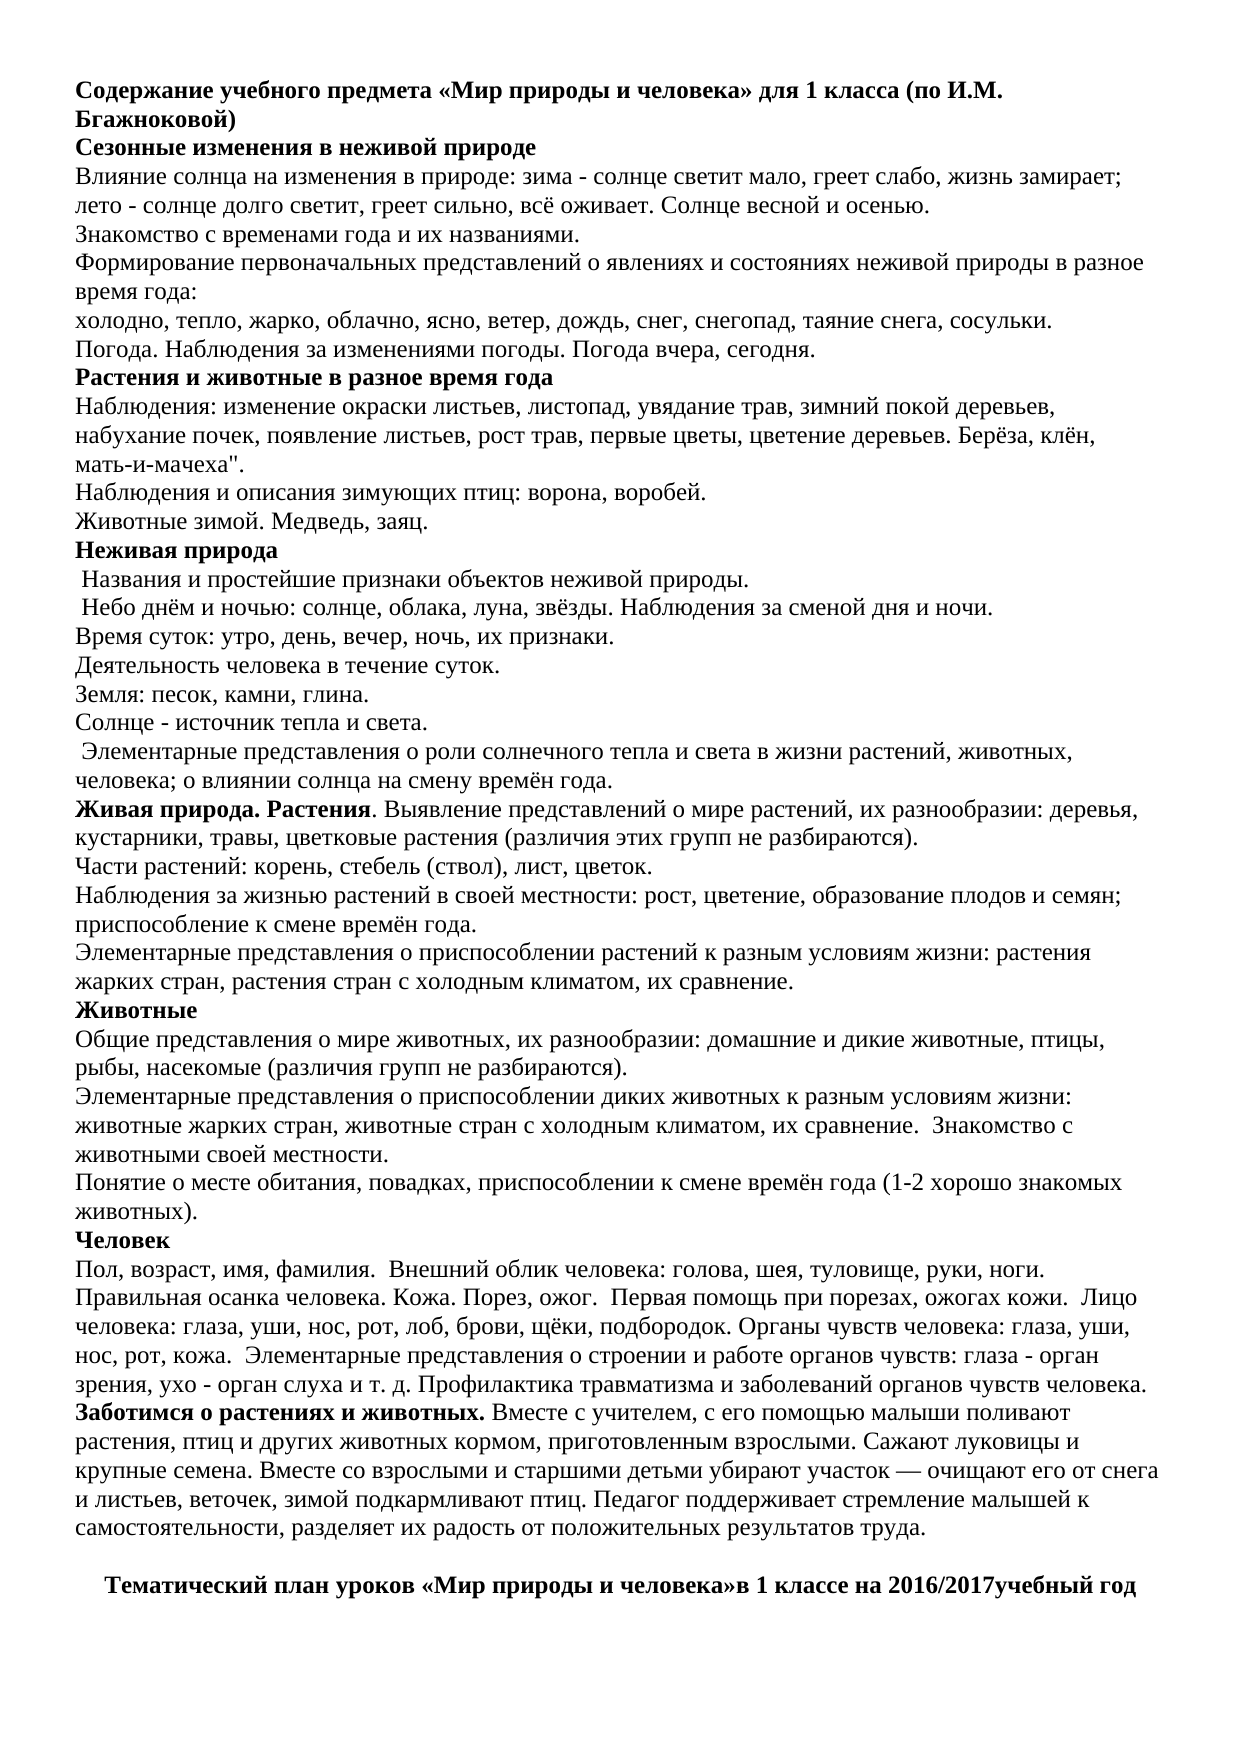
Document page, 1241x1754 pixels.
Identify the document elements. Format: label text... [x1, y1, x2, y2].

text Наблюдения за жизнью растений в своей местности: рост, цветение, образование плодов и семян; приспособление к смене времён года. [75, 880, 1159, 937]
text Названия и простейшие признаки объектов неживой природы. [75, 564, 1159, 592]
text Неживая природа [75, 535, 1165, 564]
text Влияние солнца на изменения в природе: зима - солнце светит мало, греет слабо, жизнь замирает; лето - солнце долго светит, греет сильно, всё оживает. Солнце весной и осенью. [75, 161, 1159, 219]
text Пол, возраст, имя, фамилия. Внешний облик человека: голова, шея, туловище, руки, ноги. Правильная осанка человека. Кожа. Порез, ожог. Первая помощь при порезах, ожогах кожи. Лицо человека: глаза, уши, нос, рот, лоб, брови, щёки, подбородок. Органы чувств человека: глаза, уши, нос, рот, кожа. Элементарные представления о строении и работе органов чувств: глаза - орган зрения, ухо - орган слуха и т. д. Профилактика травматизма и заболеваний органов чувств человека. [75, 1254, 1159, 1397]
text Живая природа. Растения. Выявление представлений о мире растений, их разнообразии: деревья, кустарники, травы, цветковые растения (различия этих групп не разбираются). [75, 794, 1159, 851]
text Понятие о месте обитания, повадках, приспособлении к смене времён года (1-2 хорошо знакомых животных). [75, 1167, 1159, 1225]
text Знакомство с временами года и их названиями. [75, 219, 1159, 247]
text Элементарные представления о роли солнечного тепла и света в жизни растений, животных, человека; о влиянии солнца на смену времён года. [75, 736, 1159, 794]
text Тематический план уроков «Мир природы и человека»в 1 классе на 2016/2017учебный год [75, 1570, 1165, 1599]
text Солнце - источник тепла и света. [75, 707, 1159, 736]
text Время суток: утро, день, вечер, ночь, их признаки. [75, 621, 1159, 650]
text Общие представления о мире животных, их разнообразии: домашние и дикие животные, птицы, рыбы, насекомые (различия групп не разбираются). [75, 1024, 1159, 1081]
text Заботимся о растениях и животных. Вместе с учителем, с его помощью малыши поливают растения, птиц и других животных кормом, приготовленным взрослыми. Сажают луковицы и крупные семена. Вместе со взрослыми и старшими детьми убирают участок — очищают его от снега и листьев, веточек, зимой подкармливают птиц. Педагог поддерживает стремление малышей к самостоятельности, разделяет их радость от положительных результатов труда. [75, 1397, 1159, 1541]
text Части растений: корень, стебель (ствол), лист, цветок. [75, 851, 1159, 880]
text Элементарные представления о приспособлении растений к разным условиям жизни: растения жарких стран, растения стран с холодным климатом, их сравнение. [75, 937, 1159, 995]
text Деятельность человека в течение суток. [75, 650, 1159, 679]
text Наблюдения и описания зимующих птиц: ворона, воробей. [75, 477, 1159, 506]
text Животные зимой. Медведь, заяц. [75, 506, 1159, 535]
text Формирование первоначальных представлений о явлениях и состояниях неживой природы в разное время года: [75, 247, 1159, 305]
text Растения и животные в разное время года [75, 362, 1165, 391]
text Небо днём и ночью: солнце, облака, луна, звёзды. Наблюдения за сменой дня и ночи. [75, 592, 1159, 621]
text Сезонные изменения в неживой природе [75, 132, 1165, 161]
text Человек [75, 1225, 1159, 1254]
text Содержание учебного предмета «Мир природы и человека» для 1 класса (по И.М. Бгажноковой) [75, 75, 1047, 132]
text Животные [75, 995, 1165, 1024]
text Погода. Наблюдения за изменениями погоды. Погода вчера, сегодня. [75, 334, 1159, 362]
text Земля: песок, камни, глина. [75, 679, 1159, 707]
text холодно, тепло, жарко, облачно, ясно, ветер, дождь, снег, снегопад, таяние снега, сосульки. [75, 305, 1159, 334]
text Элементарные представления о приспособлении диких животных к разным условиям жизни: животные жарких стран, животные стран с холодным климатом, их сравнение. Знакомство с животными своей местности. [75, 1081, 1159, 1167]
text Наблюдения: изменение окраски листьев, листопад, увядание трав, зимний покой деревьев, набухание почек, появление листьев, рост трав, первые цветы, цветение деревьев. Берёза, клён, мать-и-мачеха". [75, 391, 1159, 477]
